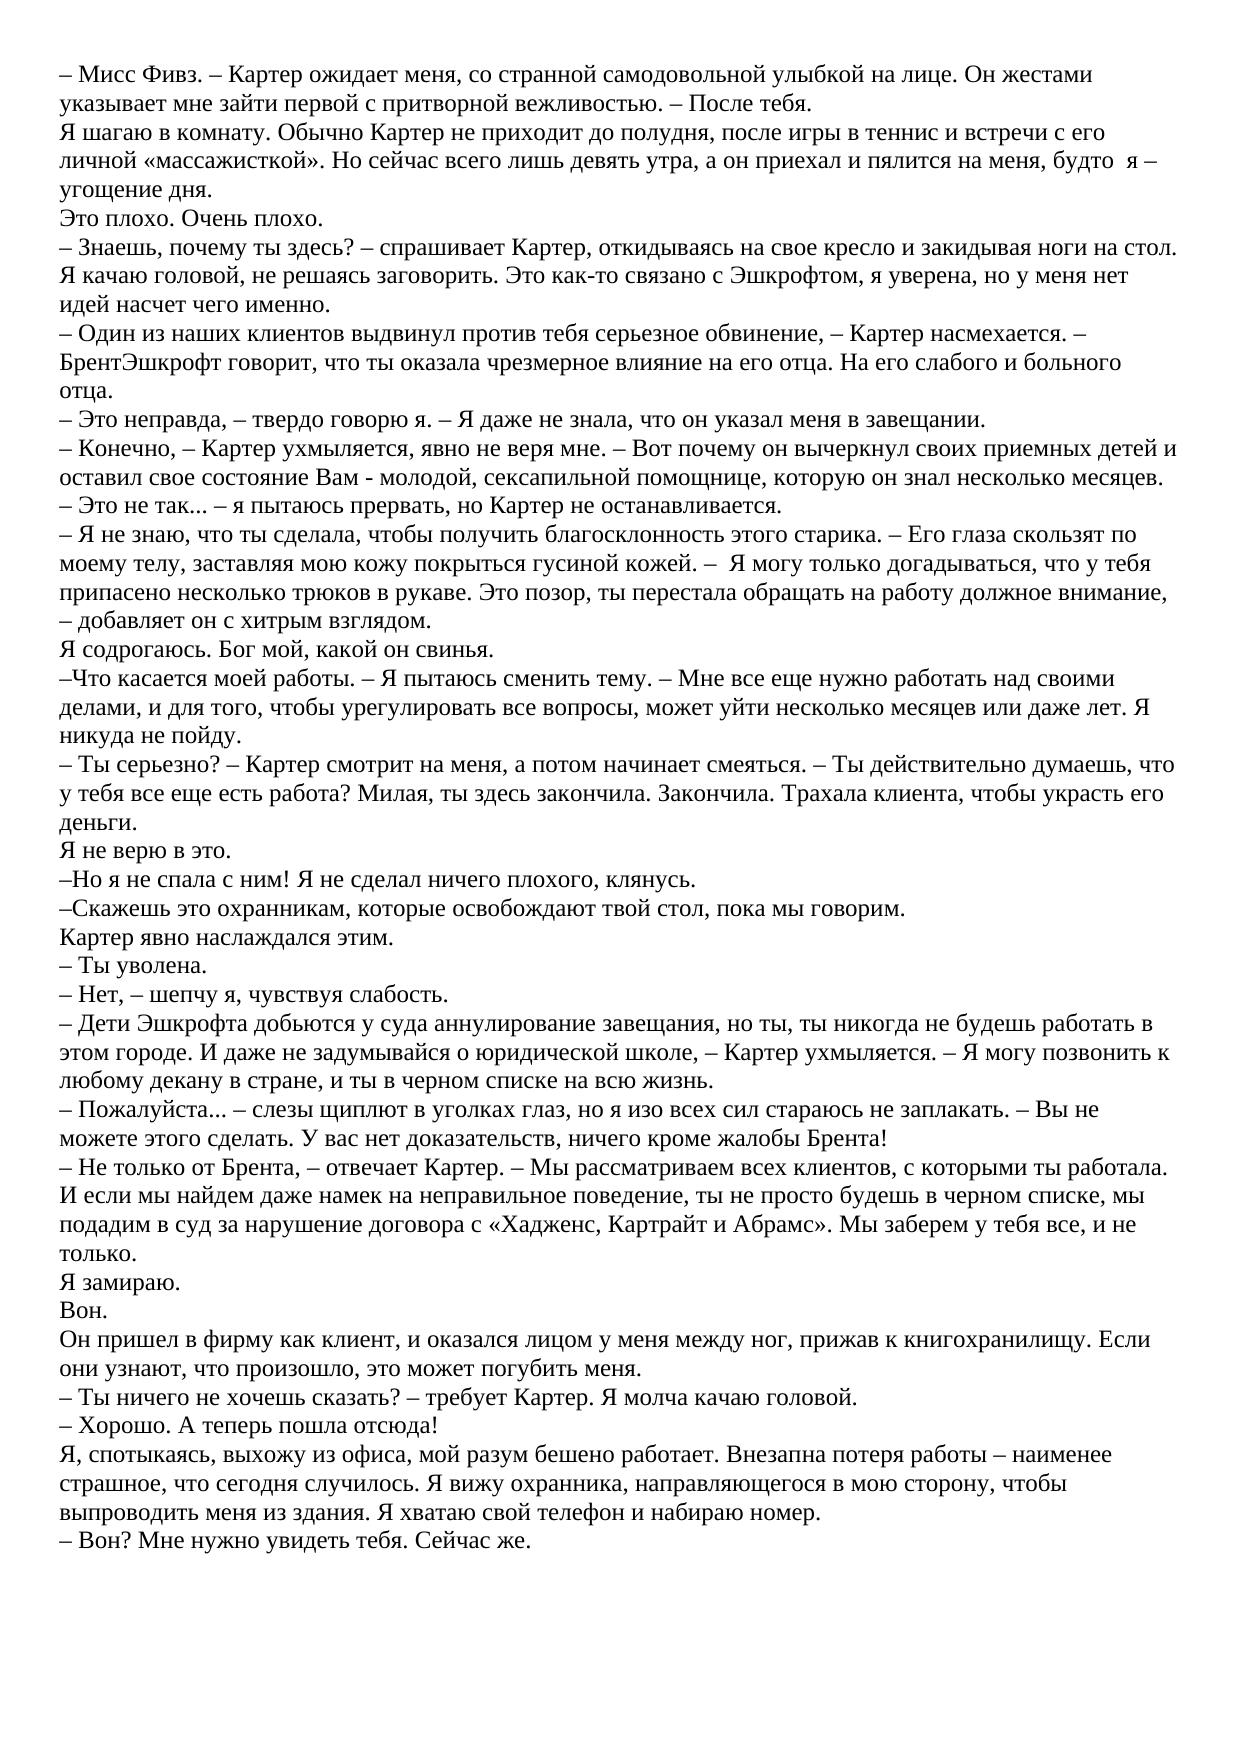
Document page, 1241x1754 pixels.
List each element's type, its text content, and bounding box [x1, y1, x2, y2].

text – Я не знаю, что ты сделала, чтобы получить благосклонность этого старика. – Его глаза скользят по моему телу, заставляя мою кожу покрыться гусиной кожей. – Я могу только догадываться, что у тебя припасено несколько трюков в рукаве. Это позор, ты перестала обращать на работу должное внимание, – добавляет он с хитрым взглядом. Я содрогаюсь. Бог мой, какой он свинья. –Что касается моей работы. – Я пытаюсь сменить тему. – Мне все еще нужно работать над своими делами, и для того, чтобы урегулировать все вопросы, может уйти несколько месяцев или даже лет. Я никуда не пойду. – Ты серьезно? – Картер смотрит на меня, а потом начинает смеяться. – Ты действительно думаешь, что у тебя все еще есть работа? Милая, ты здесь закончила. Закончила. Трахала клиента, чтобы украсть его деньги. [59, 519, 1181, 835]
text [59, 59, 1181, 203]
text Это плохо. Очень плохо. – Знаешь, почему ты здесь? – спрашивает Картер, откидываясь на свое кресло и закидывая ноги на стол. Я качаю головой, не решаясь заговорить. Это как-то связано с Эшкрофтом, я уверена, но у меня нет идей насчет чего именно. – Один из наших клиентов выдвинул против тебя серьезное обвинение, – Картер насмехается. –БрентЭшкрофт говорит, что ты оказала чрезмерное влияние на его отца. На его слабого и больного отца. – Это неправда, – твердо говорю я. – Я даже не знала, что он указал меня в завещании. – Конечно, – Картер ухмыляется, явно не веря мне. – Вот почему он вычеркнул своих приемных детей и оставил свое состояние Вам - молодой, сексапильной помощнице, которую он знал несколько месяцев. – Это не так... – я пытаюсь прервать, но Картер не останавливается. [59, 203, 1181, 519]
text Он пришел в фирму как клиент, и оказался лицом у меня между ног, прижав к книгохранилищу. Если они узнают, что произошло, это может погубить меня. – Ты ничего не хочешь сказать? – требует Картер. Я молча качаю головой. – Хорошо. А теперь пошла отсюда! Я, спотыкаясь, выхожу из офиса, мой разум бешено работает. Внезапна потеря работы – наименее страшное, что сегодня случилось. Я вижу охранника, направляющегося в мою сторону, чтобы выпроводить меня из здания. Я хватаю свой телефон и набираю номер. – Вон? Мне нужно увидеть тебя. Сейчас же. [59, 1324, 1181, 1554]
text Я не верю в это. [59, 835, 1181, 864]
text Картер явно наслаждался этим. – Ты уволена. – Нет, – шепчу я, чувствуя слабость. – Дети Эшкрофта добьются у суда аннулирование завещания, но ты, ты никогда не будешь работать в этом городе. И даже не задумывайся о юридической школе, – Картер ухмыляется. – Я могу позвонить к любому декану в стране, и ты в черном списке на всю жизнь. [59, 922, 1181, 1094]
text –Но я не спала с ним! Я не сделал ничего плохого, клянусь. –Скажешь это охранникам, которые освобождают твой стол, пока мы говорим. [59, 864, 1181, 922]
text – Пожалуйста... – слезы щиплют в уголках глаз, но я изо всех сил стараюсь не заплакать. – Вы не можете этого сделать. У вас нет доказательств, ничего кроме жалобы Брента! – Не только от Брента, – отвечает Картер. – Мы рассматриваем всех клиентов, с которыми ты работала. И если мы найдем даже намек на неправильное поведение, ты не просто будешь в черном списке, мы подадим в суд за нарушение договора с «Хадженс, Картрайт и Абрамс». Мы заберем у тебя все, и не только. Я замираю. Вон. [59, 1094, 1181, 1324]
